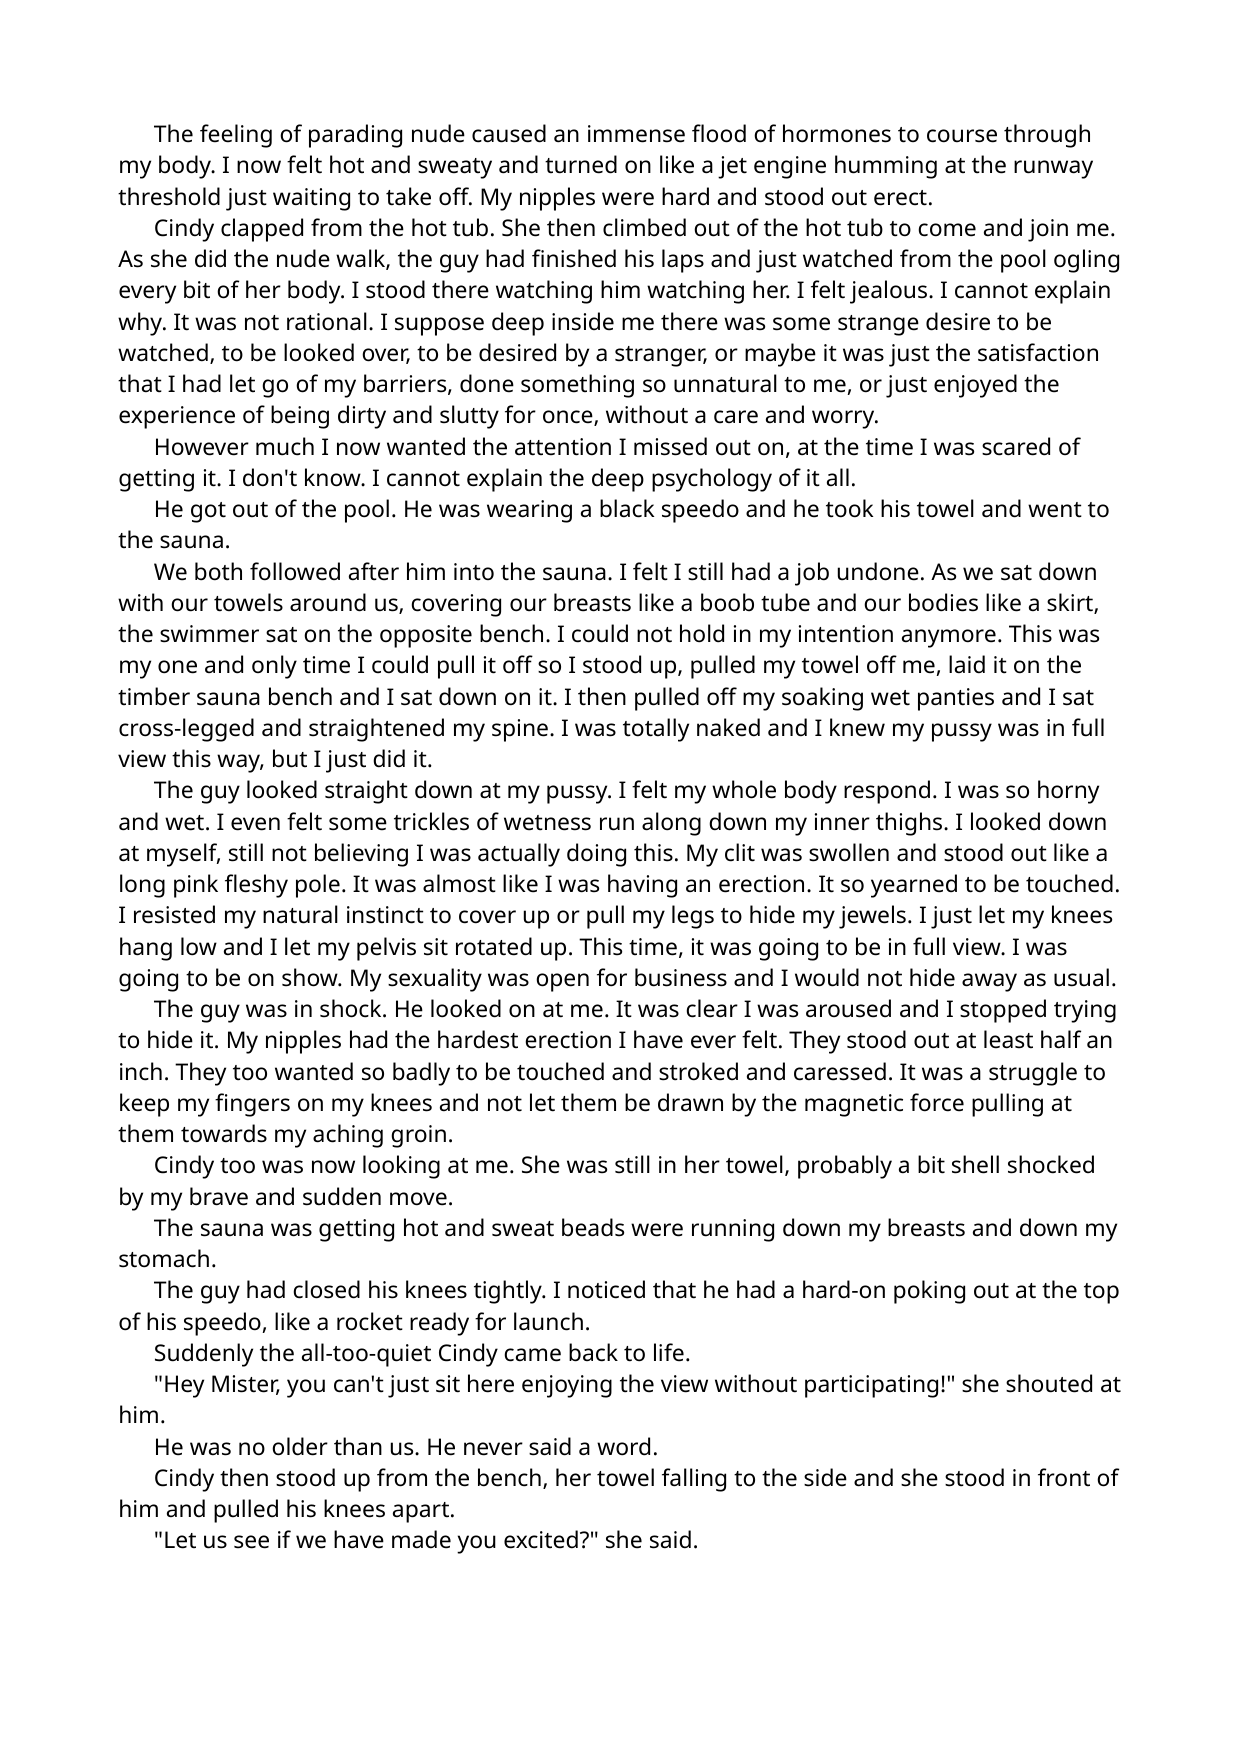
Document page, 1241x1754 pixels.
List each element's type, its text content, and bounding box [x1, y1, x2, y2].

text Suddenly the all-too-quiet Cindy came back to life. [118, 1337, 1122, 1368]
text Cindy then stood up from the bench, her towel falling to the side and she stood in front of him and pulled his knees apart. [118, 1462, 1122, 1524]
text However much I now wanted the attention I missed out on, at the time I was scared of getting it. I don't know. I cannot explain the deep psychology of it all. [118, 431, 1122, 493]
text He was no older than us. He never said a word. [118, 1431, 1122, 1462]
text Cindy too was now looking at me. She was still in her towel, probably a bit shell shocked by my brave and sudden move. [118, 1149, 1122, 1212]
text "Hey Mister, you can't just sit here enjoying the view without participating!" she shouted at him. [118, 1368, 1122, 1431]
text We both followed after him into the sauna. I felt I still had a job undone. As we sat down with our towels around us, covering our breasts like a boob tube and our bodies like a skirt, the swimmer sat on the opposite bench. I could not hold in my intention anymore. This was my one and only time I could pull it off so I stood up, pulled my towel off me, laid it on the timber sauna bench and I sat down on it. I then pulled off my soaking wet panties and I sat cross-legged and straightened my spine. I was totally naked and I knew my pussy was in full view this way, but I just did it. [118, 556, 1122, 774]
text The guy had closed his knees tightly. I noticed that he had a hard-on poking out at the top of his speedo, like a rocket ready for launch. [118, 1274, 1122, 1337]
text Cindy clapped from the hot tub. She then climbed out of the hot tub to come and join me. As she did the nude walk, the guy had finished his laps and just watched from the pool ogling every bit of her body. I stood there watching him watching her. I felt jealous. I cannot explain why. It was not rational. I suppose deep inside me there was some strange desire to be watched, to be looked over, to be desired by a stranger, or maybe it was just the satisfaction that I had let go of my barriers, done something so unnatural to me, or just enjoyed the experience of being dirty and slutty for once, without a care and worry. [118, 212, 1122, 431]
text "Let us see if we have made you excited?" she said. [118, 1524, 1122, 1556]
text He got out of the pool. He was wearing a black speedo and he took his towel and went to the sauna. [118, 493, 1122, 556]
text The guy looked straight down at my pussy. I felt my whole body respond. I was so horny and wet. I even felt some trickles of wetness run along down my inner thighs. I looked down at myself, still not believing I was actually doing this. My clit was swollen and stood out like a long pink fleshy pole. It was almost like I was having an erection. It so yearned to be touched. I resisted my natural instinct to cover up or pull my legs to hide my jewels. I just let my knees hang low and I let my pelvis sit rotated up. This time, it was going to be in full view. I was going to be on show. My sexuality was open for business and I would not hide away as usual. [118, 774, 1122, 993]
text The sauna was getting hot and sweat beads were running down my breasts and down my stomach. [118, 1212, 1122, 1274]
text The guy was in shock. He looked on at me. It was clear I was aroused and I stopped trying to hide it. My nipples had the hardest erection I have ever felt. They stood out at least half an inch. They too wanted so badly to be touched and stroked and caressed. It was a struggle to keep my fingers on my knees and not let them be drawn by the magnetic force pulling at them towards my aching groin. [118, 993, 1122, 1149]
text The feeling of parading nude caused an immense flood of hormones to course through my body. I now felt hot and sweaty and turned on like a jet engine humming at the runway threshold just waiting to take off. My nipples were hard and stood out erect. [118, 118, 1122, 212]
